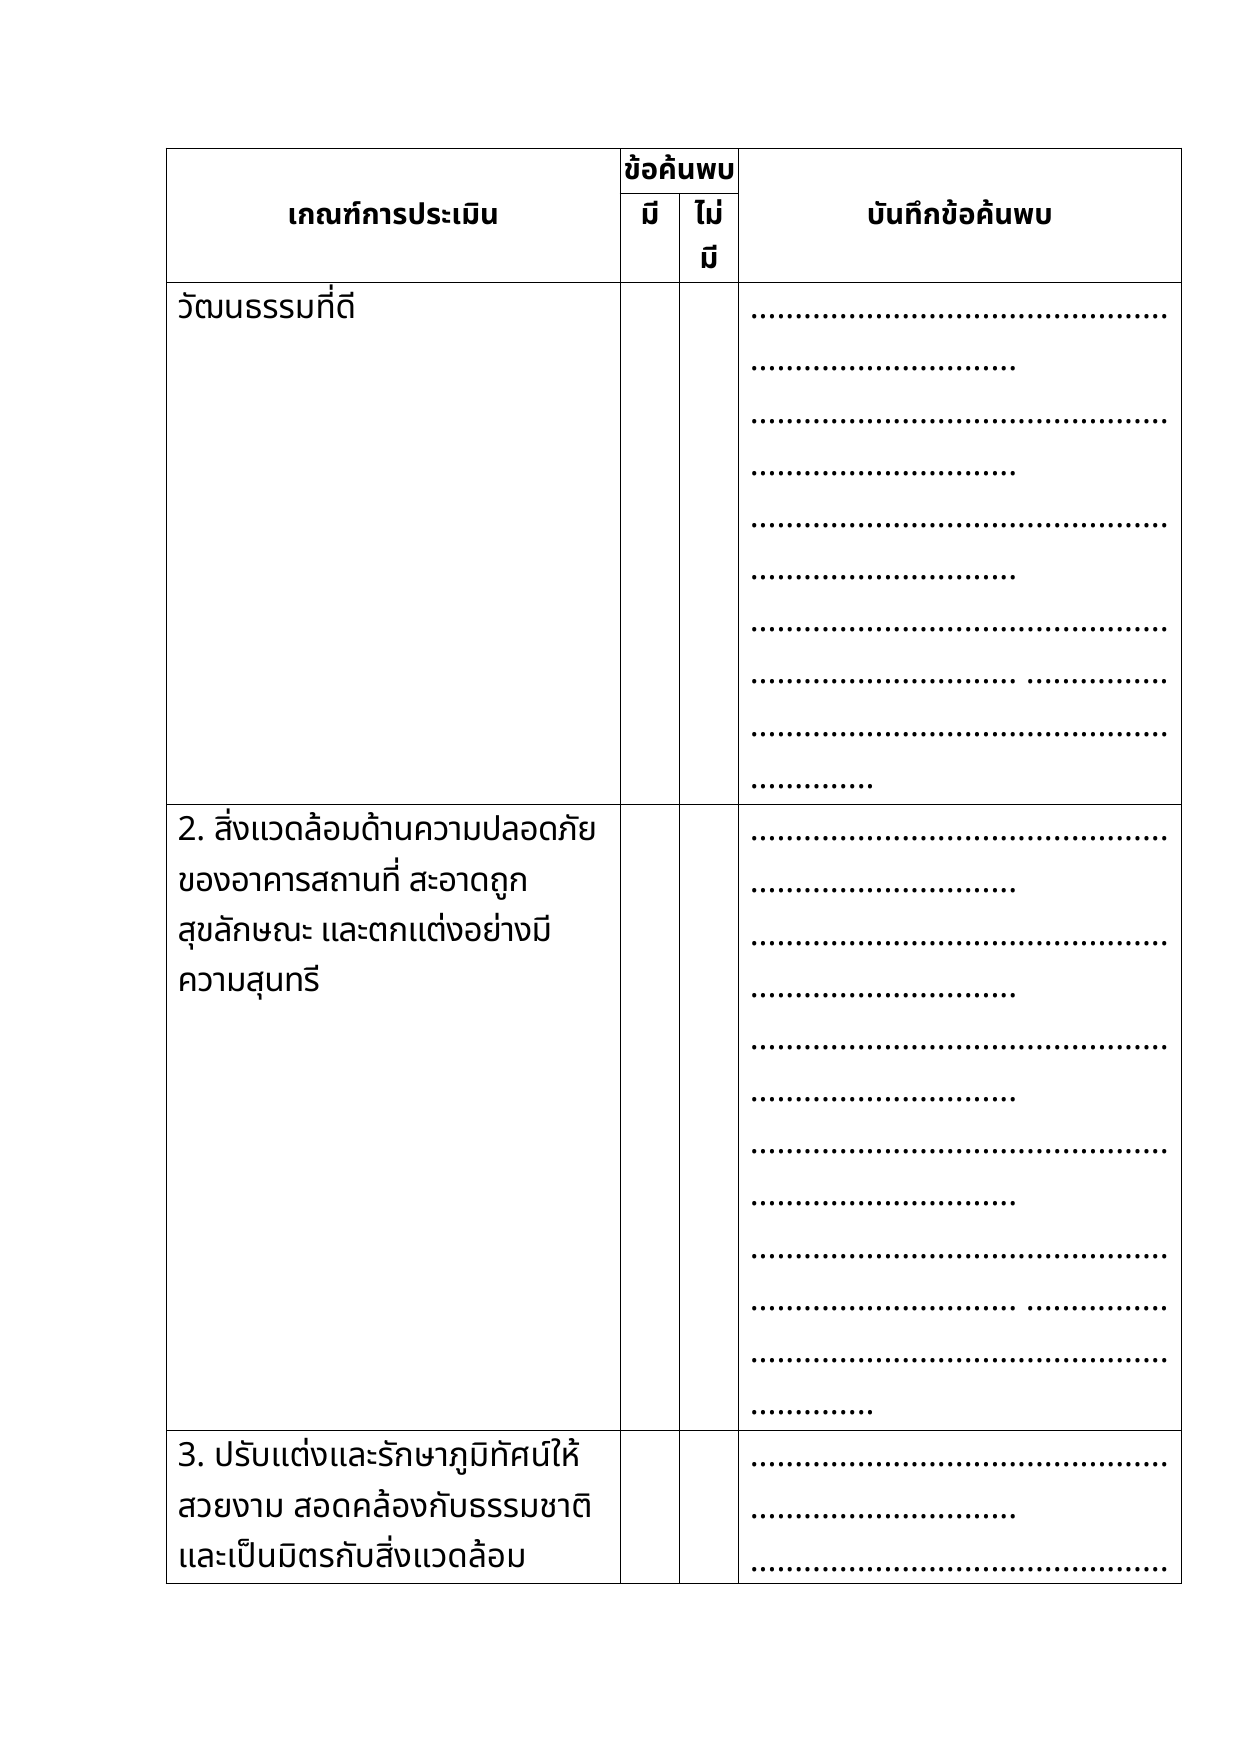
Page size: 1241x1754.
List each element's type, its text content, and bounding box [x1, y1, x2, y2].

table_cell [680, 1431, 738, 1583]
table_cell มี [621, 194, 679, 282]
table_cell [167, 283, 620, 804]
table_cell [621, 283, 679, 804]
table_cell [167, 1431, 620, 1583]
table_header บันทึกข้อค้นพบ [739, 149, 1181, 282]
table_header เกณฑ์การประเมิน [167, 149, 620, 282]
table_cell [739, 283, 1181, 804]
table_cell [680, 283, 738, 804]
table_cell 2. สิ่งแวดล้อมด้านความปลอดภัยของอาคารสถานที่ สะอาดถูกสุขลักษณะ และตกแต่งอย่างมีความสุนทรี [167, 805, 620, 1430]
table_header ข้อค้นพบ [621, 149, 738, 193]
table_cell [621, 805, 679, 1430]
table_cell [680, 805, 738, 1430]
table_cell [739, 1431, 1181, 1583]
table_cell [621, 1431, 679, 1583]
table_cell ไม่มี [680, 194, 738, 282]
